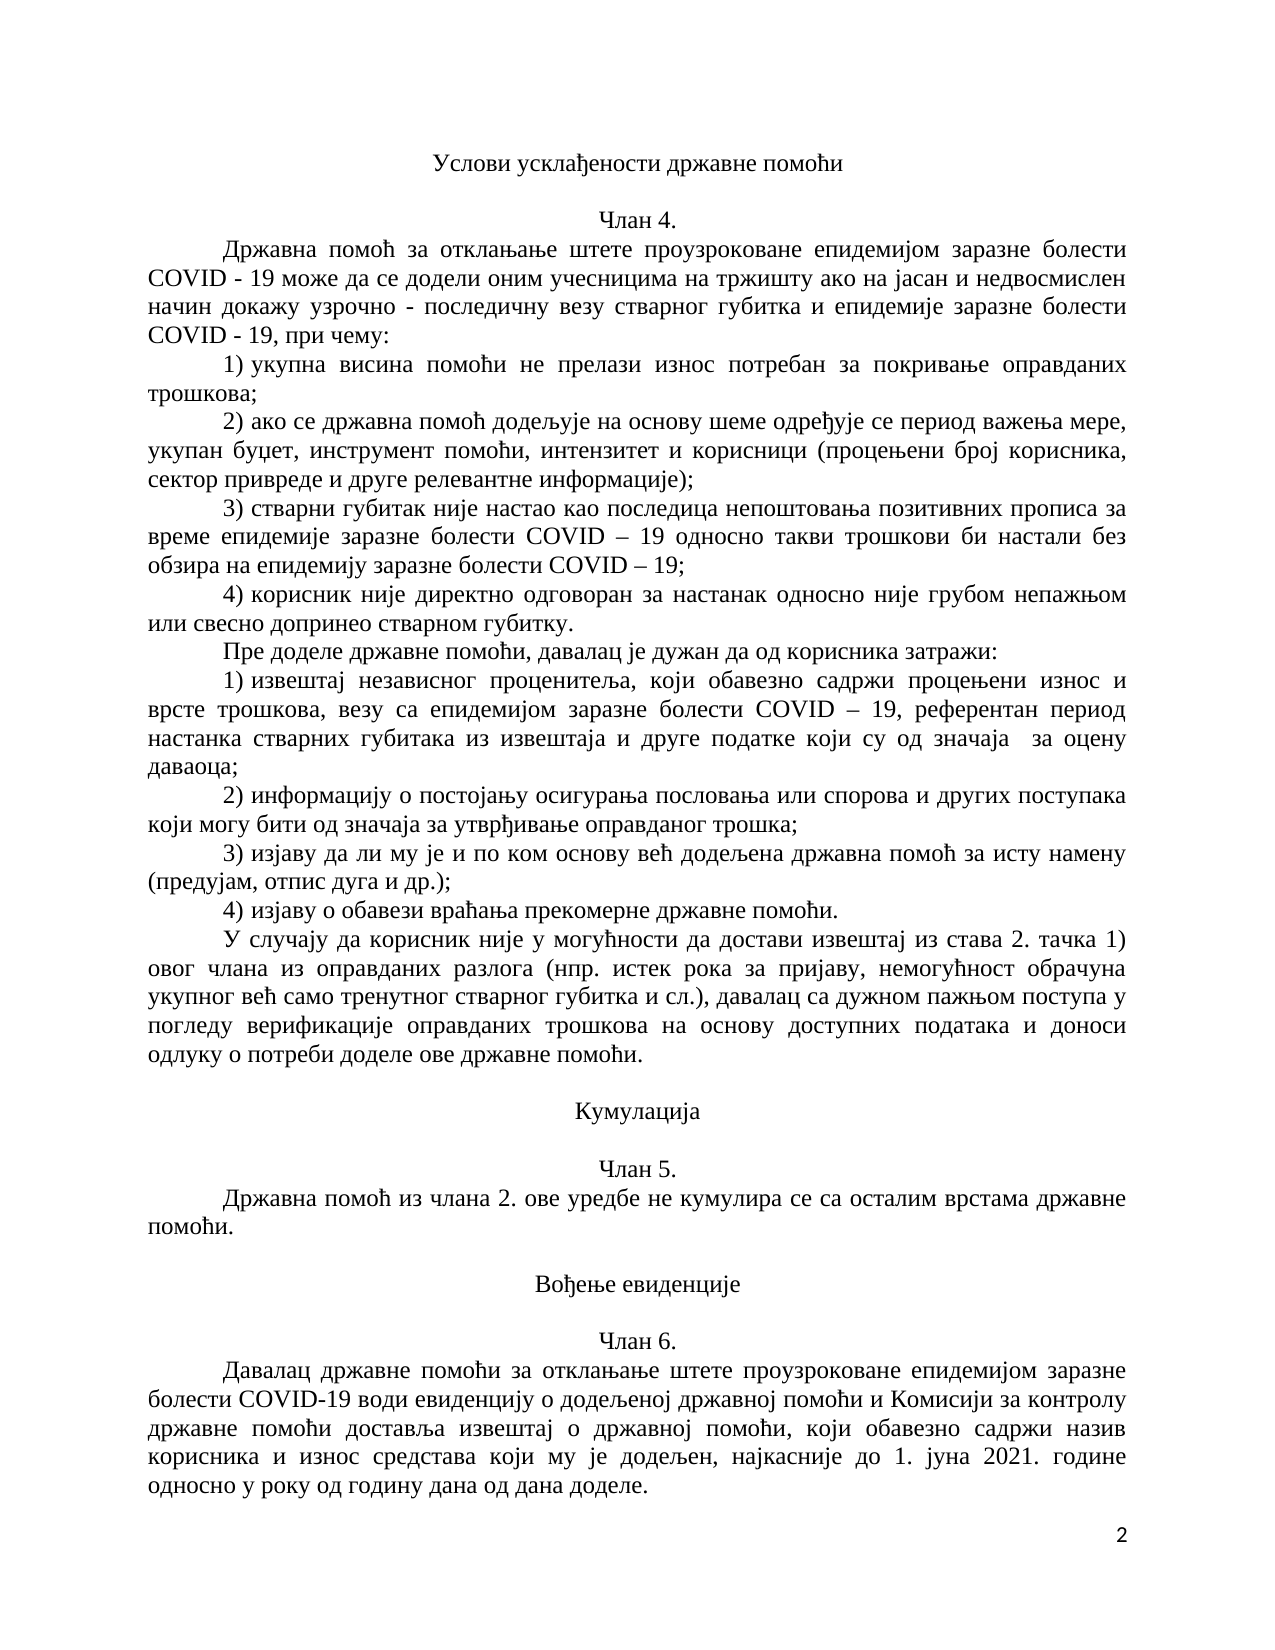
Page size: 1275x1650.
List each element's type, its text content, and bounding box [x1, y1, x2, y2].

text Члан 4. [148, 205, 1127, 234]
list ако се државна помоћ додељује на основу шеме одређује се период важења мере, укупан буџет, инструмент помоћи, интензитет и корисници (процењени број корисника, сектор привреде и друге релевантне информације); [148, 406, 1127, 493]
text Члан 5. [148, 1154, 1127, 1183]
text Државна помоћ из члана 2. ове уредбе не кумулира се са осталим врстама државне помоћи. [148, 1183, 1127, 1240]
text У случају да корисник није у могућности да достави извештај из става 2. тачка 1) овог члана из оправданих разлога (нпр. истек рока за пријаву, немогућност обрачуна укупног већ само тренутног стварног губитка и сл.), давалац са дужном пажњом поступа у погледу верификације оправданих трошкова на основу доступних података и доноси одлуку о потреби доделе ове државне помоћи. [148, 924, 1127, 1068]
text Државна помоћ за отклањање штете проузроковане епидемијом заразне болести COVID - 19 може да се додели оним учесницима на тржишту ако на јасан и недвосмислен начин докажу узрочно - последичну везу стварног губитка и епидемије заразне болести COVID - 19, при чему: [148, 234, 1127, 349]
text Давалац државне помоћи за отклањање штете проузроковане епидемијом заразне болести COVID-19 води евиденцију о додељеној државној помоћи и Комисији за контролу државне помоћи доставља извештај о државној помоћи, који обавезно садржи назив корисника и износ средстава који му је додељен, најкасније до 1. јуна 2021. године односно у року од годину дана од дана доделе. [148, 1355, 1127, 1499]
list изјаву о обавези враћања прекомерне државне помоћи. [223, 895, 1127, 924]
text Вођење евиденције [148, 1269, 1127, 1298]
list корисник није директно одговоран за настанак односно није грубом непажњом или свесно допринео стварном губитку. [148, 579, 1127, 636]
text Услови усклађености државне помоћи [148, 148, 1127, 176]
text Кумулација [148, 1096, 1127, 1125]
list укупна висина помоћи не прелази износ потребан за покривање оправданих трошкова; [148, 349, 1127, 406]
list стварни губитак није настао као последица непоштовања позитивних прописа за време епидемије заразне болести COVID – 19 односно такви трошкови би настали без обзира на епидемију заразне болести COVID – 19; [148, 493, 1127, 579]
list информацију о постојању осигурања пословања или спорова и других поступака који могу бити од значаја за утврђивање оправданог трошка; [148, 780, 1127, 838]
text Пре доделе државне помоћи, давалац је дужан да од корисника затражи: [148, 636, 1127, 665]
list изјаву да ли му је и по ком основу већ додељена државна помоћ за исту намену (предујам, отпис дуга и др.); [148, 838, 1127, 895]
text Члан 6. [148, 1326, 1127, 1355]
list извештај независног проценитеља, који обавезно садржи процењени износ и врсте трошкова, везу са епидемијом заразне болести COVID – 19, референтан период настанка стварних губитака из извештаја и друге податке који су од значаја за оцену даваоца; [148, 665, 1127, 780]
